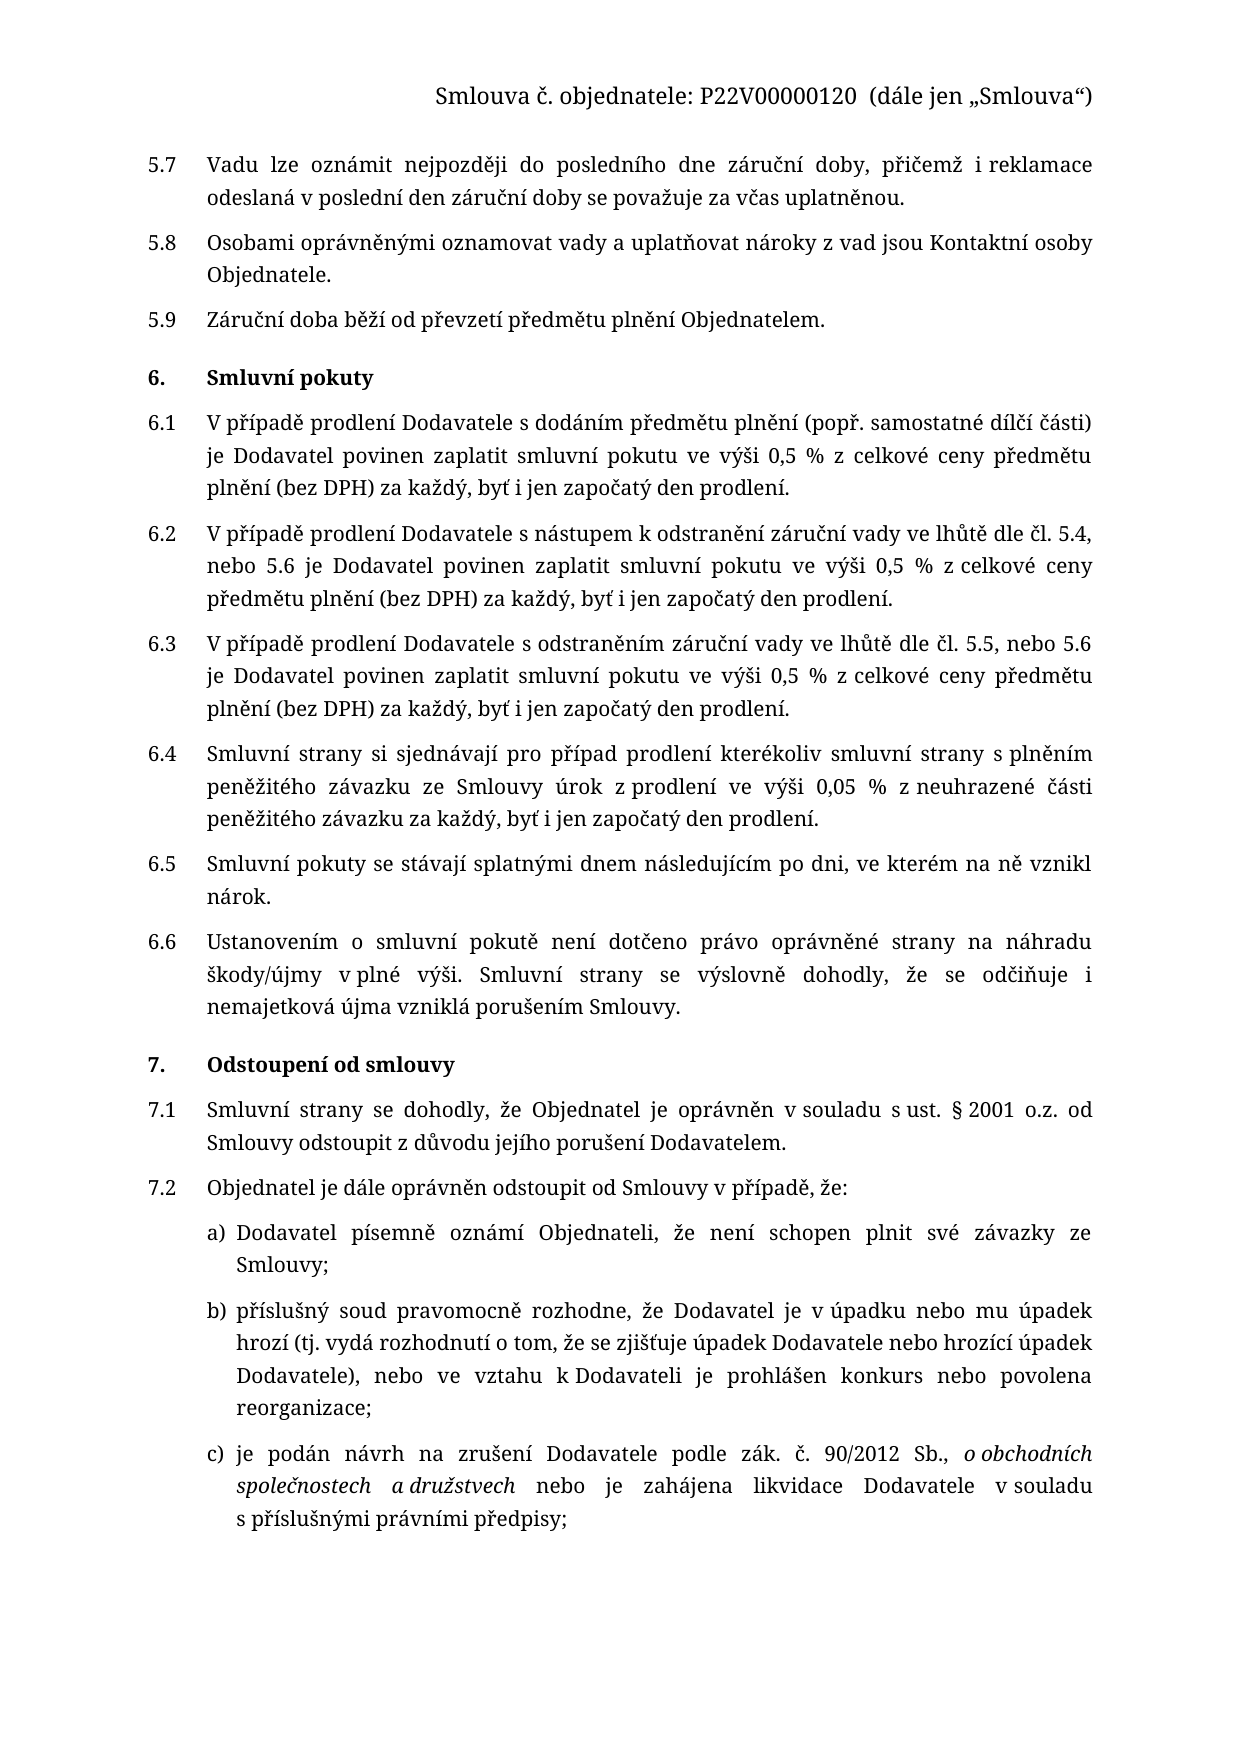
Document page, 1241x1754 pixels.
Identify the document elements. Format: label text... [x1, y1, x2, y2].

list Dodavatel písemně oznámí Objednateli, že není schopen plnit své závazky ze Smlouvy; [207, 1218, 1093, 1279]
list V případě prodlení Dodavatele s nástupem k odstranění záruční vady ve lhůtě dle čl. 5.4, nebo 5.6 je Dodavatel povinen zaplatit smluvní pokutu ve výši 0,5 % z celkové ceny předmětu plnění (bez DPH) za každý, byť i jen započatý den prodlení. [148, 519, 1093, 612]
list příslušný soud pravomocně rozhodne, že Dodavatel je v úpadku nebo mu úpadek hrozí (tj. vydá rozhodnutí o tom, že se zjišťuje úpadek Dodavatele nebo hrozící úpadek Dodavatele), nebo ve vztahu k Dodavateli je prohlášen konkurs nebo povolena reorganizace; [207, 1296, 1093, 1422]
list Objednatel je dále oprávněn odstoupit od Smlouvy v případě, že: [148, 1173, 1093, 1201]
list Smluvní strany se dohodly, že Objednatel je oprávněn v souladu s ust. § 2001 o.z. od Smlouvy odstoupit z důvodu jejího porušení Dodavatelem. [148, 1095, 1093, 1156]
list Smluvní pokuty se stávají splatnými dnem následujícím po dni, ve kterém na ně vznikl nárok. [148, 849, 1093, 911]
list V případě prodlení Dodavatele s odstraněním záruční vady ve lhůtě dle čl. 5.5, nebo 5.6 je Dodavatel povinen zaplatit smluvní pokutu ve výši 0,5 % z celkové ceny předmětu plnění (bez DPH) za každý, byť i jen započatý den prodlení. [148, 629, 1093, 723]
list je podán návrh na zrušení Dodavatele podle zák. č. 90/2012 Sb., o obchodních společnostech a družstvech nebo je zahájena likvidace Dodavatele v souladu s příslušnými právními předpisy; [207, 1439, 1093, 1532]
list Vadu lze oznámit nejpozději do posledního dne záruční doby, přičemž i reklamace odeslaná v poslední den záruční doby se považuje za včas uplatněnou. [148, 150, 1093, 211]
list Odstoupení od smlouvy [148, 1050, 1093, 1078]
list Záruční doba běží od převzetí předmětu plnění Objednatelem. [148, 306, 1093, 334]
list Smluvní pokuty [148, 363, 1093, 392]
list V případě prodlení Dodavatele s dodáním předmětu plnění (popř. samostatné dílčí části) je Dodavatel povinen zaplatit smluvní pokutu ve výši 0,5 % z celkové ceny předmětu plnění (bez DPH) za každý, byť i jen započatý den prodlení. [148, 408, 1093, 502]
list Ustanovením o smluvní pokutě není dotčeno právo oprávněné strany na náhradu škody/újmy v plné výši. Smluvní strany se výslovně dohodly, že se odčiňuje i nemajetková újma vzniklá porušením Smlouvy. [148, 927, 1093, 1021]
list Osobami oprávněnými oznamovat vady a uplatňovat nároky z vad jsou Kontaktní osoby Objednatele. [148, 228, 1093, 289]
list Smluvní strany si sjednávají pro případ prodlení kterékoliv smluvní strany s plněním peněžitého závazku ze Smlouvy úrok z prodlení ve výši 0,05 % z neuhrazené části peněžitého závazku za každý, byť i jen započatý den prodlení. [148, 739, 1093, 833]
